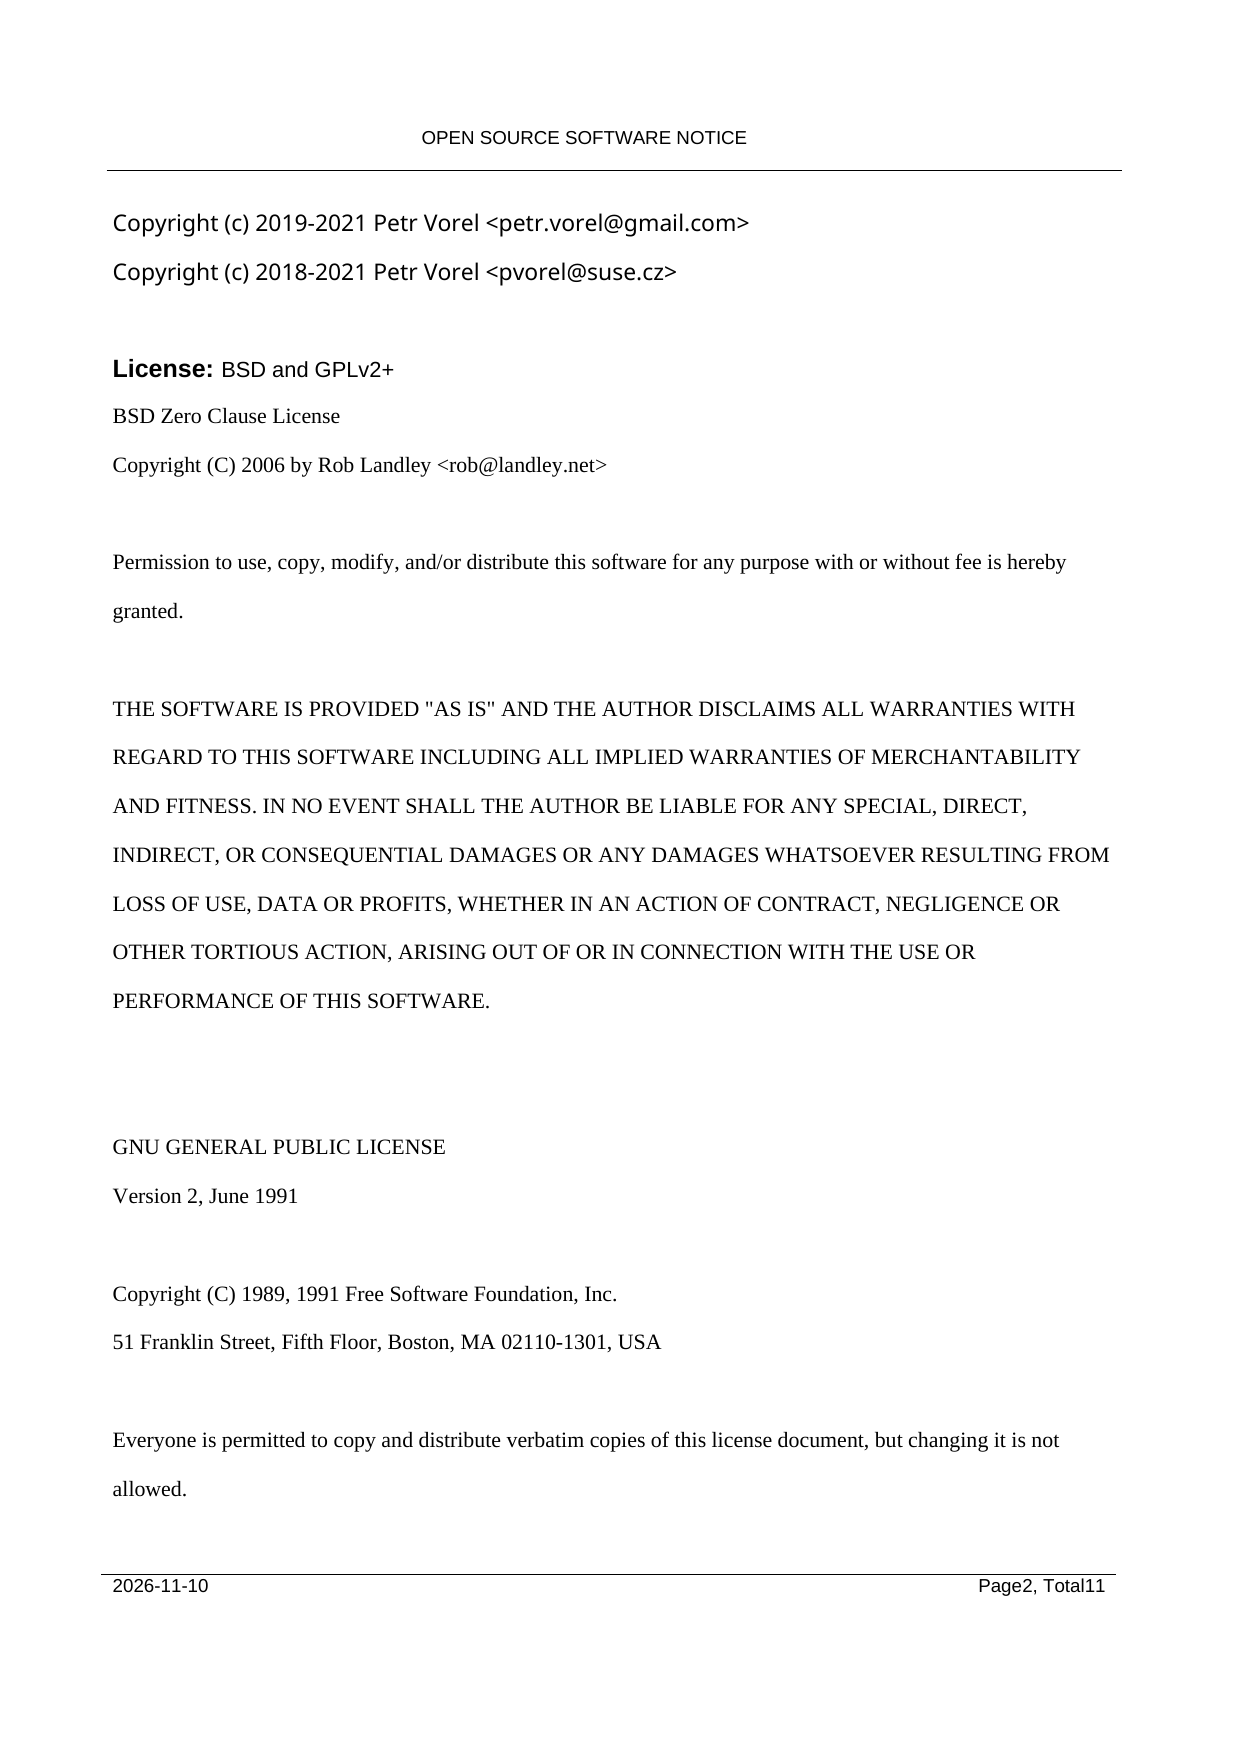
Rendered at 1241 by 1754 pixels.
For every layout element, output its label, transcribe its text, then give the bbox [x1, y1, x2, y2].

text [112, 206, 1128, 336]
text License: BSD and GPLv2+ [112, 353, 1128, 385]
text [112, 399, 1128, 1504]
